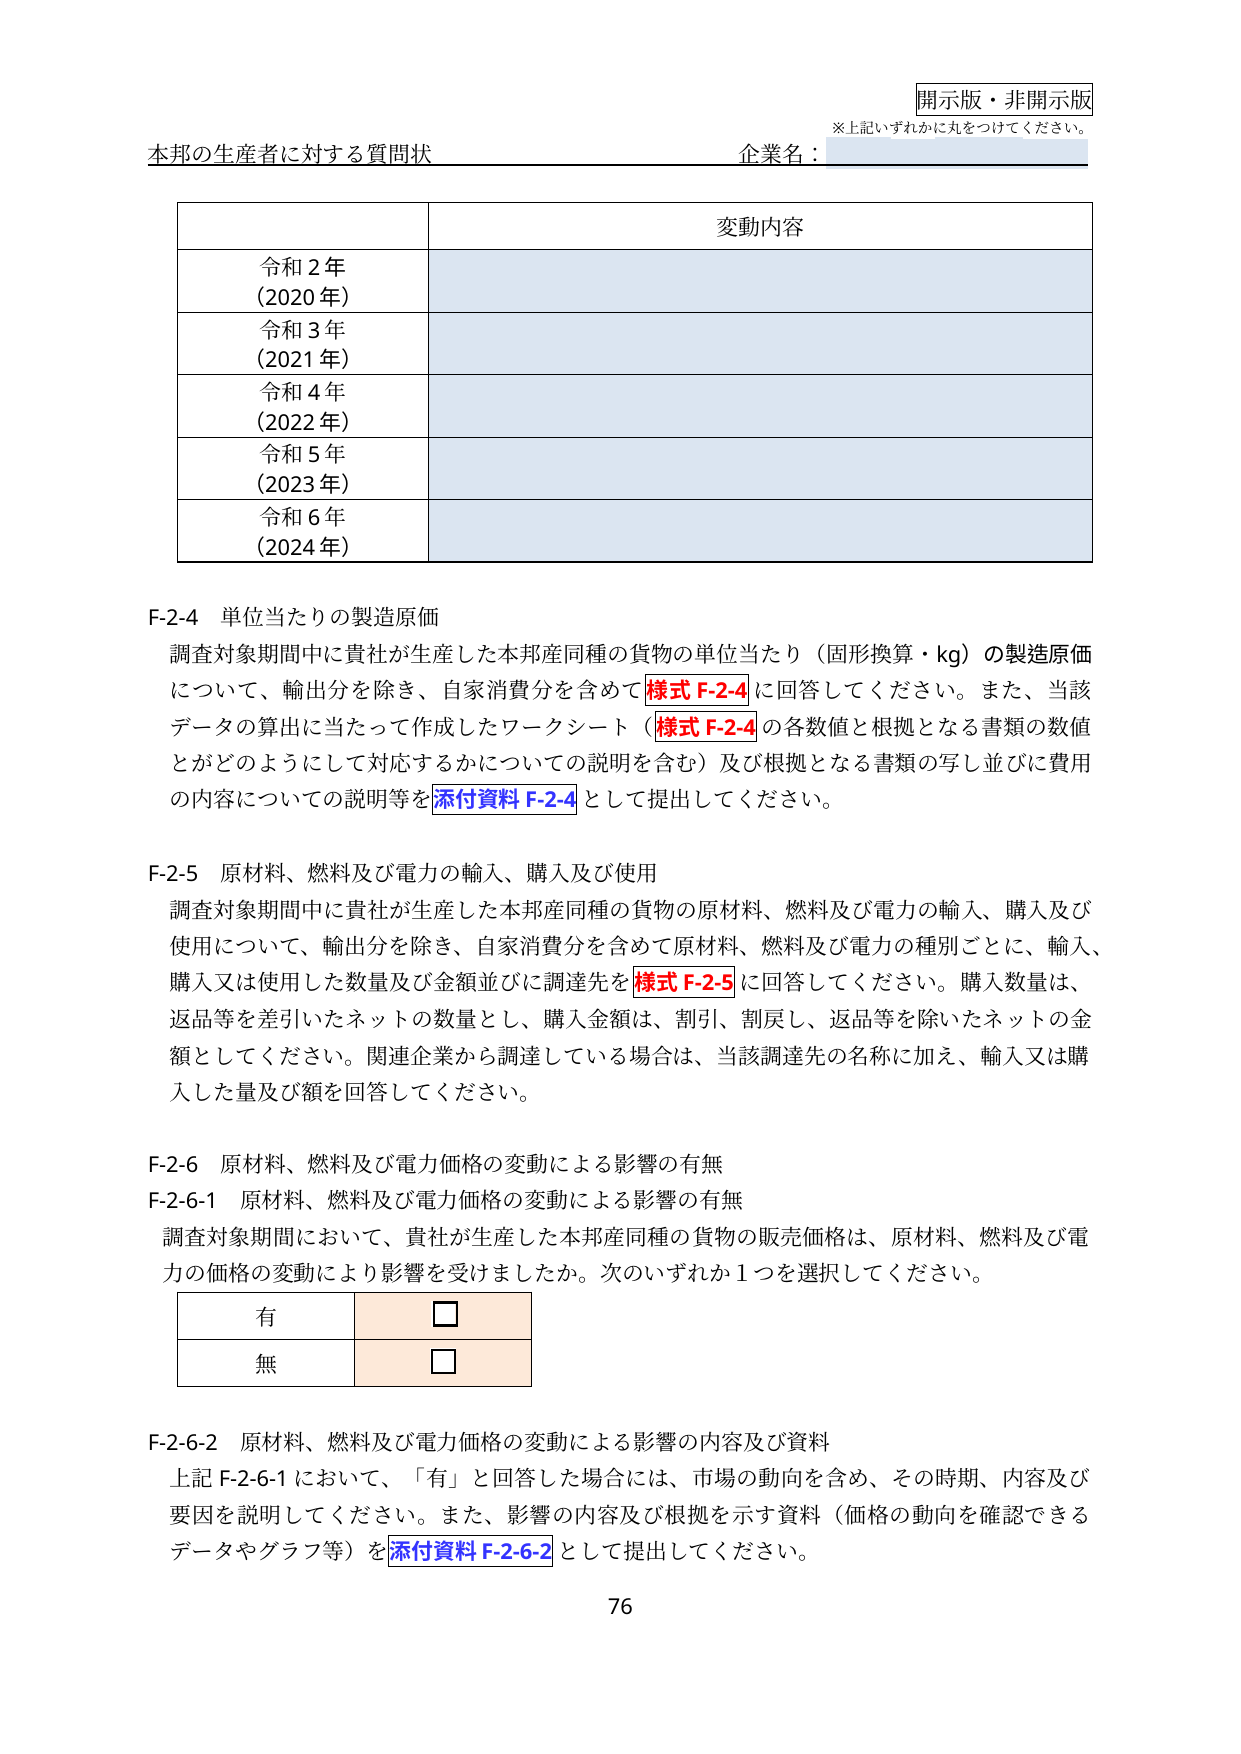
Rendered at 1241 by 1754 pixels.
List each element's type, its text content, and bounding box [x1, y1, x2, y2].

list F-2-6-1 原材料、燃料及び電力価格の変動による影響の有無 [148, 1182, 1092, 1219]
table_header [355, 1293, 531, 1339]
table_cell [429, 250, 1092, 312]
table_header 変動内容 [429, 203, 1092, 249]
list 調査対象期間中に貴社が生産した本邦産同種の貨物の原材料、燃料及び電力の輸入、購入及び使用について、輸出分を除き、自家消費分を含めて原材料、燃料及び電力の種別ごとに、輸入、購入又は使用した数量及び金額並びに調達先を様式F-2-5に回答してください。購入数量は、返品等を差引いたネットの数量とし、購入金額は、割引、割戻し、返品等を除いたネットの金額としてください。関連企業から調達している場合は、当該調達先の名称に加え、輸入又は購入した量及び額を回答してください。 [169, 891, 1092, 1109]
table_cell 令和3年 （2021年） [178, 313, 428, 374]
list 調査対象期間において、貴社が生産した本邦産同種の貨物の販売価格は、原材料、燃料及び電力の価格の変動により影響を受けましたか。次のいずれか１つを選択してください。 [162, 1219, 1092, 1292]
table_cell [429, 500, 1092, 561]
table_cell 令和4年 （2022年） [178, 375, 428, 437]
table_cell [429, 313, 1092, 374]
table_header 有 [178, 1293, 354, 1339]
table_cell 無 [178, 1340, 354, 1386]
list 上記F-2-6-1において、「有」と回答した場合には、市場の動向を含め、その時期、内容及び要因を説明してください。また、影響の内容及び根拠を示す資料（価格の動向を確認できるデータやグラフ等）を添付資料F-2-6-2として提出してください。 [169, 1460, 1092, 1569]
table_cell 令和2年 （2020年） [178, 250, 428, 312]
list F-2-4 単位当たりの製造原価 [148, 599, 1092, 635]
table_cell 令和5年 （2023年） [178, 438, 428, 499]
table_cell [429, 375, 1092, 437]
list F-2-6 原材料、燃料及び電力価格の変動による影響の有無 [148, 1146, 1092, 1182]
list F-2-5 原材料、燃料及び電力の輸入、購入及び使用 [148, 854, 1092, 891]
list 調査対象期間中に貴社が生産した本邦産同種の貨物の単位当たり（固形換算・kg）の製造原価について、輸出分を除き、自家消費分を含めて様式F-2-4に回答してください。また、当該データの算出に当たって作成したワークシート（様式F-2-4の各数値と根拠となる書類の数値とがどのようにして対応するかについての説明を含む）及び根拠となる書類の写し並びに費用の内容についての説明等を添付資料F-2-4として提出してください。 [169, 635, 1092, 818]
table_cell 令和6年 （2024年） [178, 500, 428, 561]
table_header [178, 203, 428, 249]
table_cell [355, 1340, 531, 1386]
table_cell [429, 438, 1092, 499]
list F-2-6-2 原材料、燃料及び電力価格の変動による影響の内容及び資料 [148, 1424, 1092, 1460]
